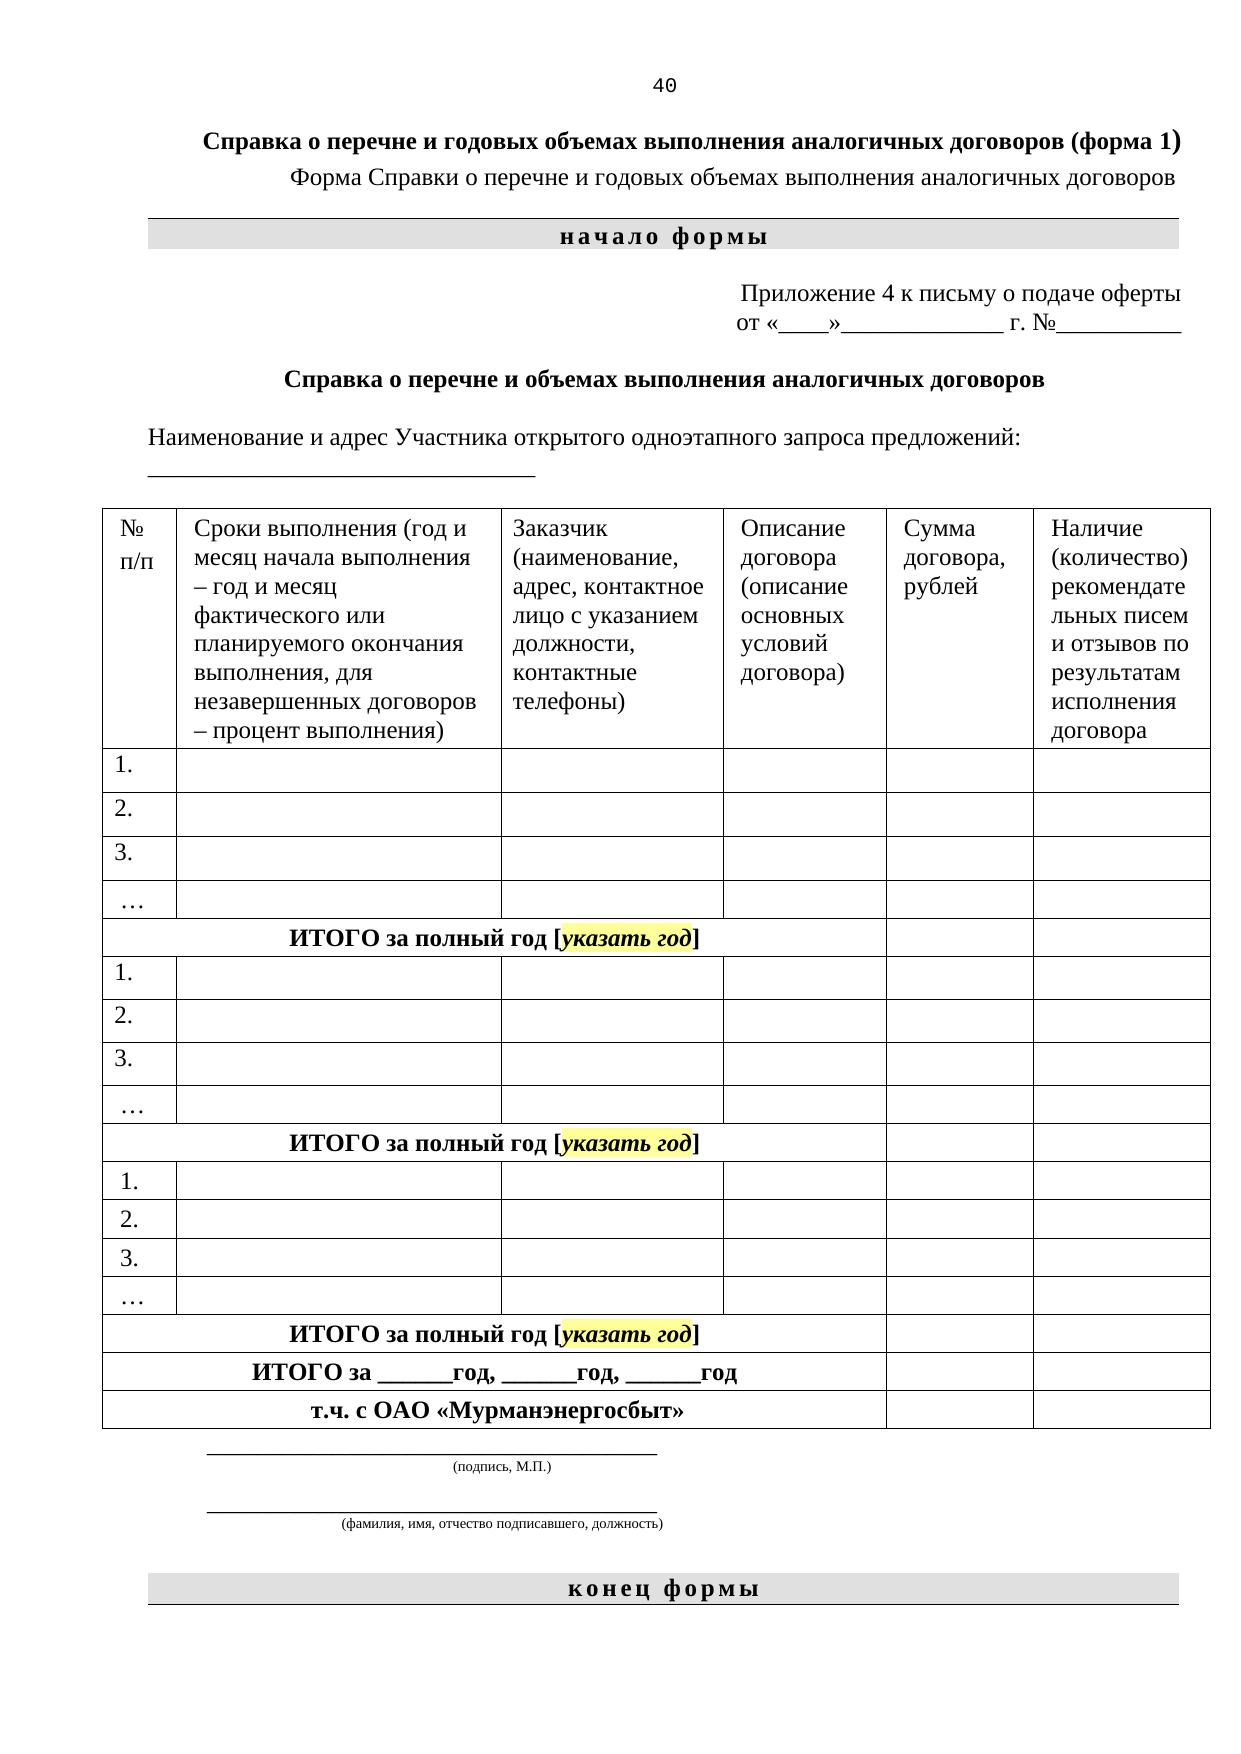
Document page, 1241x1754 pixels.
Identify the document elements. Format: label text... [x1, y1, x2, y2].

table_cell [887, 1086, 1033, 1123]
table_cell 1. [103, 1162, 176, 1199]
table_cell … [103, 1277, 176, 1314]
text Приложение 4 к письму о подаче оферты от «____»_____________ г. №__________ [148, 278, 1181, 336]
table_cell [177, 793, 501, 836]
table_cell [1034, 881, 1210, 918]
table_cell [502, 881, 723, 918]
table_cell [1034, 1043, 1210, 1085]
table_cell [724, 957, 886, 999]
table_cell [177, 1086, 501, 1123]
table_header Наличие (количество) рекомендательных писем и отзывов по результатам исполнения договора [1034, 509, 1210, 748]
subtitle Справка о перечне и годовых объемах выполнения аналогичных договоров (форма 4) [148, 122, 1181, 156]
table_cell [177, 837, 501, 880]
table_cell [724, 1277, 886, 1314]
text (подпись, М.П.) [148, 1458, 797, 1487]
table_cell [887, 1043, 1033, 1085]
text (фамилия, имя, отчество подписавшего, должность) [148, 1515, 797, 1544]
table_cell [887, 1000, 1033, 1042]
table_cell [724, 1239, 886, 1276]
table_cell [177, 1162, 501, 1199]
text Форма Справки о перечне и годовых объемах выполнения аналогичных договоров [284, 162, 1181, 191]
table_cell 2. [103, 1000, 176, 1042]
table_cell [502, 1043, 723, 1085]
table_cell [887, 749, 1033, 792]
table_cell [1034, 957, 1210, 999]
table_cell 3. [103, 1239, 176, 1276]
table_cell [724, 1200, 886, 1237]
table_cell [887, 793, 1033, 836]
table_header Сумма договора, рублей [887, 509, 1033, 748]
table_header Описание договора (описание основных условий договора) [724, 509, 886, 748]
table_cell [724, 749, 886, 792]
table_cell [177, 881, 501, 918]
table_cell [177, 1239, 501, 1276]
table_cell [887, 1200, 1033, 1237]
table_cell [1034, 1353, 1210, 1390]
text Наименование и адрес Участника открытого одноэтапного запроса предложений: _______________________________ [148, 422, 1181, 479]
table_cell [177, 1043, 501, 1085]
table_cell [887, 1353, 1033, 1390]
table_cell [1034, 793, 1210, 836]
table_cell [887, 957, 1033, 999]
table_header Сроки выполнения (год и месяц начала выполнения – год и месяц фактического или планируемого окончания выполнения, для незавершенных договоров – процент выполнения) [177, 509, 501, 748]
table_cell [177, 1277, 501, 1314]
table_cell [887, 837, 1033, 880]
table_cell [502, 749, 723, 792]
table_cell [887, 1162, 1033, 1199]
table_cell [502, 1162, 723, 1199]
table_cell ИТОГО за полный год [указать год] [103, 1124, 886, 1161]
table_cell [724, 1086, 886, 1123]
table_cell [1034, 1277, 1210, 1314]
table_cell [724, 1000, 886, 1042]
table_cell ИТОГО за ______год, ______год, ______год [103, 1353, 886, 1390]
table_cell [887, 881, 1033, 918]
table_cell [502, 1277, 723, 1314]
table_cell [1034, 1239, 1210, 1276]
text начало формы [148, 219, 1179, 249]
table_cell [724, 1162, 886, 1199]
table_cell [177, 749, 501, 792]
table_cell [502, 837, 723, 880]
table_cell [1034, 1200, 1210, 1237]
table_cell [502, 1239, 723, 1276]
table_cell [103, 749, 176, 792]
table_cell [724, 881, 886, 918]
table_cell [103, 793, 176, 836]
table_cell [887, 919, 1033, 956]
table_cell [887, 1391, 1033, 1428]
table_cell … [103, 881, 176, 918]
table_cell [724, 793, 886, 836]
table_cell [502, 793, 723, 836]
table_cell [1034, 1162, 1210, 1199]
table_cell [1034, 1391, 1210, 1428]
table_cell [177, 1200, 501, 1237]
text конец формы [148, 1573, 1179, 1604]
text ____________________________________ [148, 1487, 1181, 1515]
table_cell [724, 1043, 886, 1085]
table_cell [502, 1200, 723, 1237]
table_cell [1034, 837, 1210, 880]
table_cell [502, 1086, 723, 1123]
table_cell [887, 1277, 1033, 1314]
table_cell [1034, 1315, 1210, 1352]
table_cell [887, 1239, 1033, 1276]
text Справка о перечне и объемах выполнения аналогичных договоров [148, 364, 1181, 393]
table_cell [887, 1315, 1033, 1352]
table_cell … [103, 1086, 176, 1123]
table_cell [1034, 1124, 1210, 1161]
table_cell [1034, 1000, 1210, 1042]
table_cell [502, 1000, 723, 1042]
table_cell [502, 957, 723, 999]
table_cell [177, 957, 501, 999]
table_cell [1034, 1086, 1210, 1123]
text ____________________________________ [148, 1429, 1181, 1458]
table_cell [1034, 919, 1210, 956]
table_cell т.ч. с ОАО «Мурманэнергосбыт» [103, 1391, 886, 1428]
table_cell [103, 837, 176, 880]
table_header № п/п [103, 509, 176, 748]
table_cell 3. [103, 1043, 176, 1085]
table_header Заказчик (наименование, адрес, контактное лицо с указанием должности, контактные телефоны) [502, 509, 723, 748]
table_cell [887, 1124, 1033, 1161]
table_cell [724, 837, 886, 880]
table_cell [177, 1000, 501, 1042]
table_cell ИТОГО за полный год [указать год] [103, 1315, 886, 1352]
table_cell 1. [103, 957, 176, 999]
table_cell [1034, 749, 1210, 792]
table_cell 2. [103, 1200, 176, 1237]
table_cell ИТОГО за полный год [указать год] [103, 919, 886, 956]
